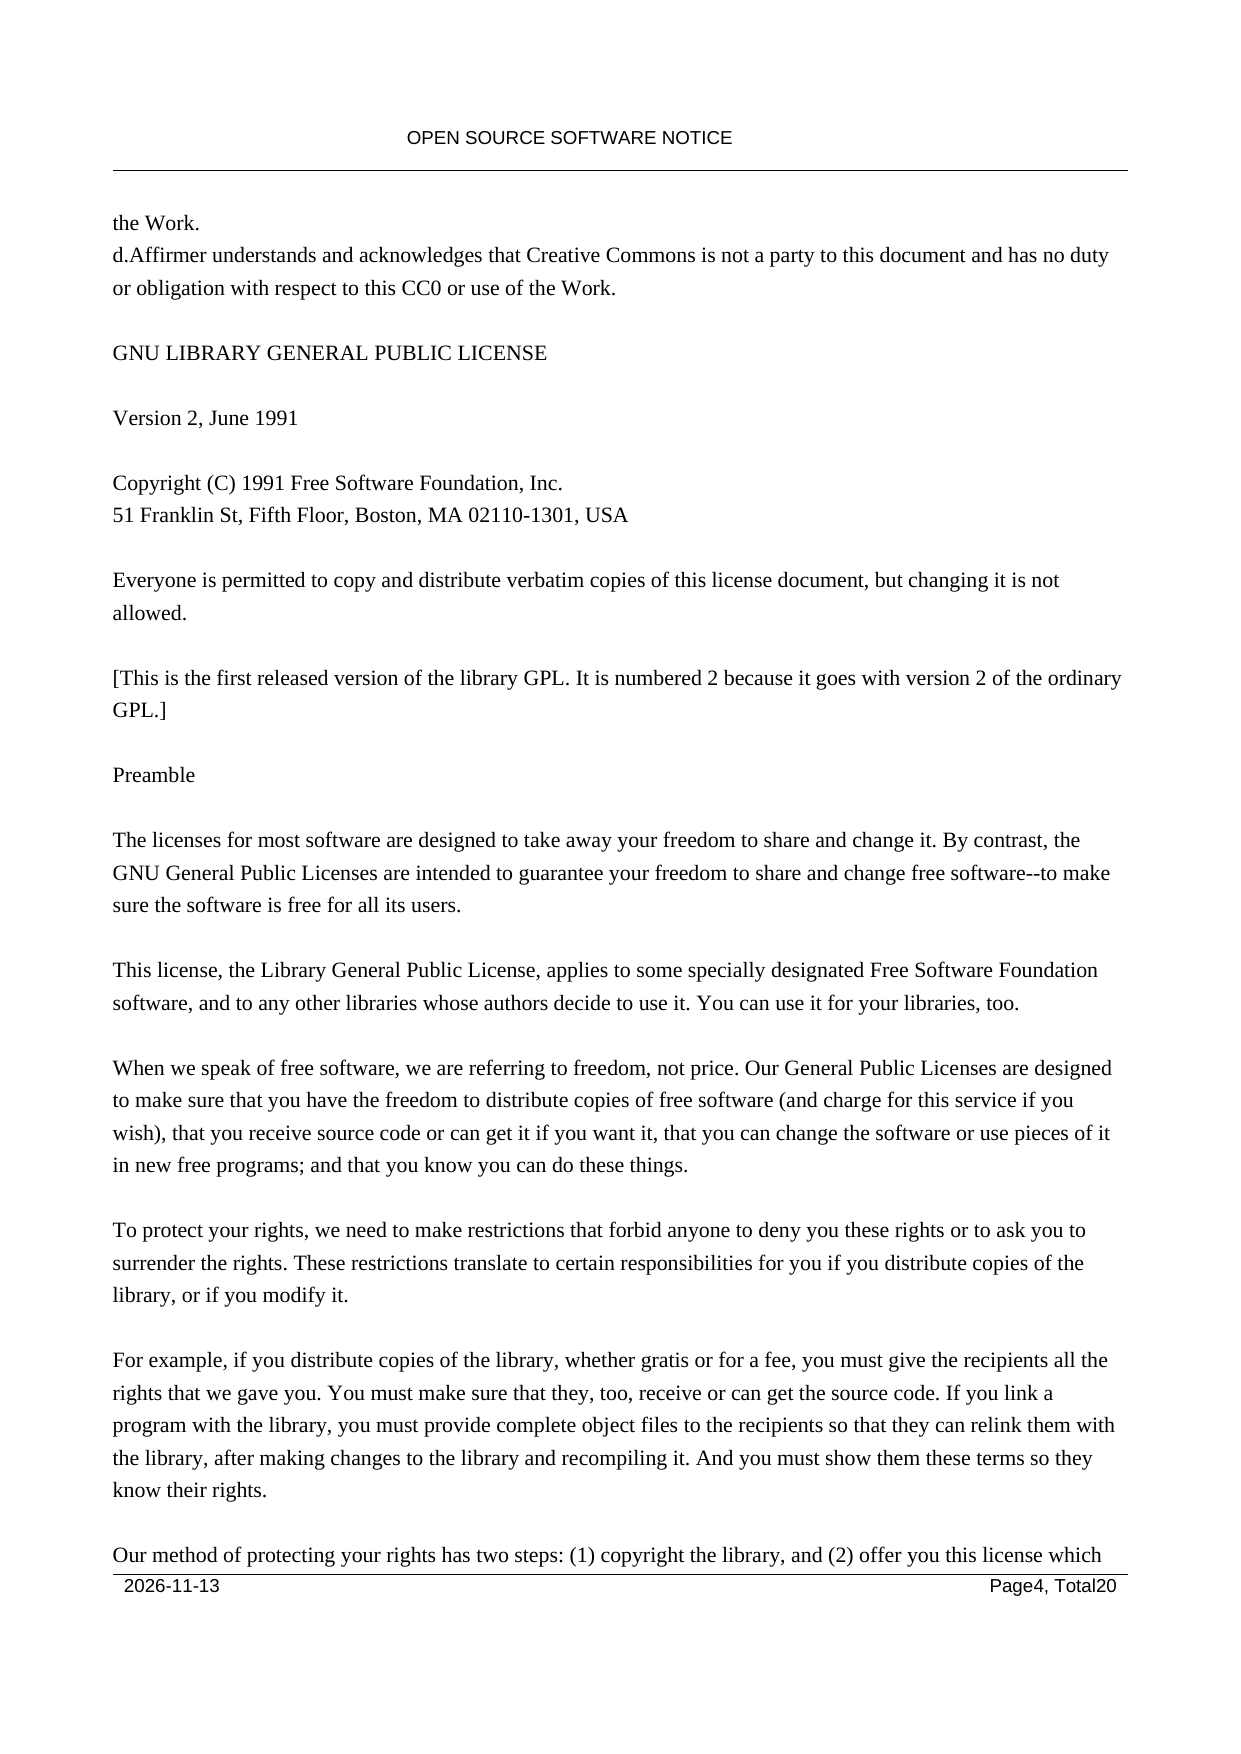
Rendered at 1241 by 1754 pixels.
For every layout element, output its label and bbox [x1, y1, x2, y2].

text [112, 206, 1128, 239]
text [112, 239, 1128, 1571]
